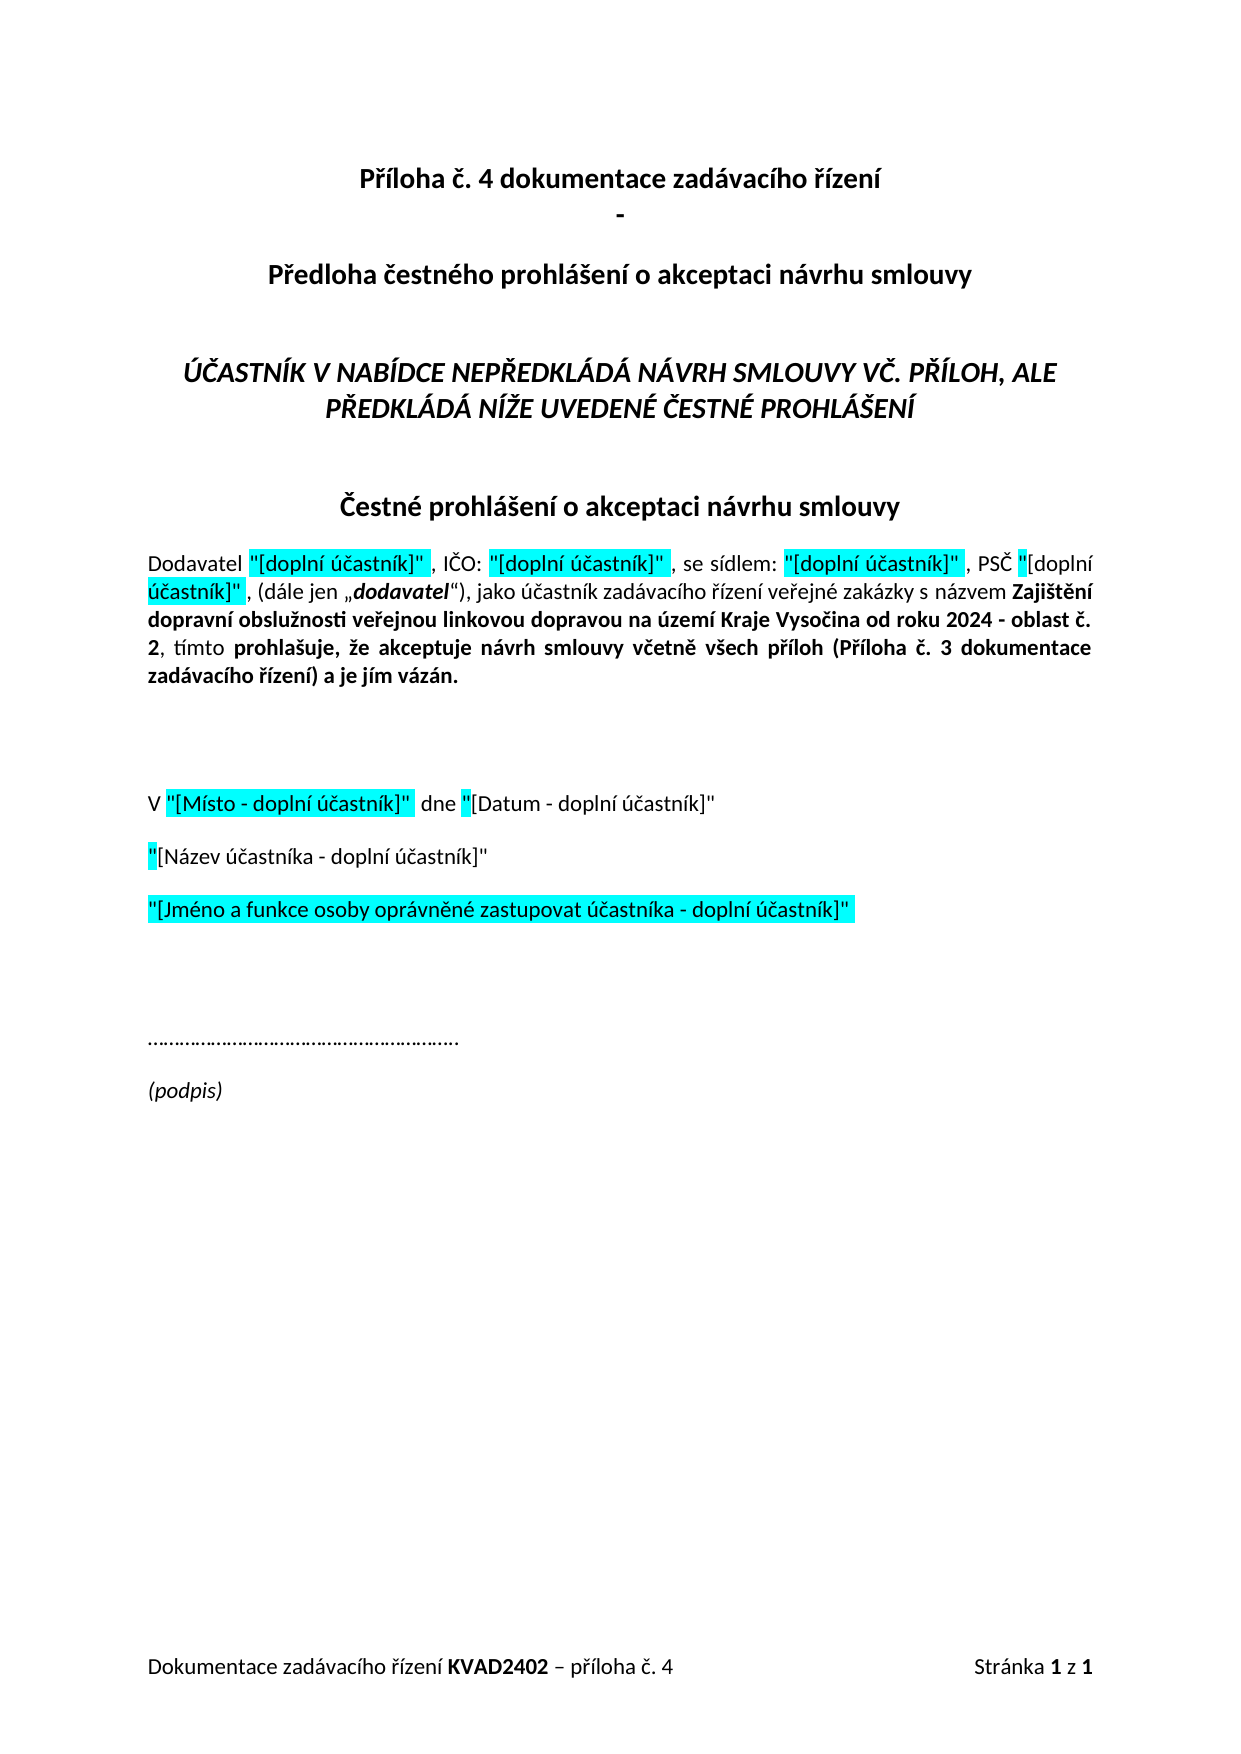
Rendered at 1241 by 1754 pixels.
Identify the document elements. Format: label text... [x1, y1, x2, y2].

text V dne [148, 789, 166, 817]
text - [148, 196, 1093, 231]
text Příloha č. 4 dokumentace zadávacího řízení [148, 160, 1093, 196]
text ………………………………………………….. [148, 1023, 1093, 1051]
text Dodavatel , IČO: , se sídlem: , PSČ , (dále jen „dodavatel“), jako účastník zadávacího řízení veřejné zakázky s názvem Zajištění dopravní obslužnosti veřejnou linkovou dopravou na území Kraje Vysočina od roku 2024 - oblast č. 2, tímto prohlašuje, že akceptuje návrh smlouvy včetně všech příloh (Příloha č. 3 dokumentace zadávacího řízení) a je jím vázán. [148, 549, 1093, 689]
text V dne [471, 789, 1093, 817]
text Čestné prohlášení o akceptaci návrhu smlouvy [148, 488, 1093, 524]
text V dne [415, 789, 461, 817]
text ÚČASTNÍK V NABÍDCE NEPŘEDKLÁDÁ NÁVRH SMLOUVY VČ. PŘÍLOH, ALE PŘEDKLÁDÁ NÍŽE UVEDENÉ ČESTNÉ PROHLÁŠENÍ [148, 354, 1093, 426]
text (podpis) [148, 1076, 1093, 1104]
text Předloha čestného prohlášení o akceptaci návrhu smlouvy [148, 256, 1093, 292]
